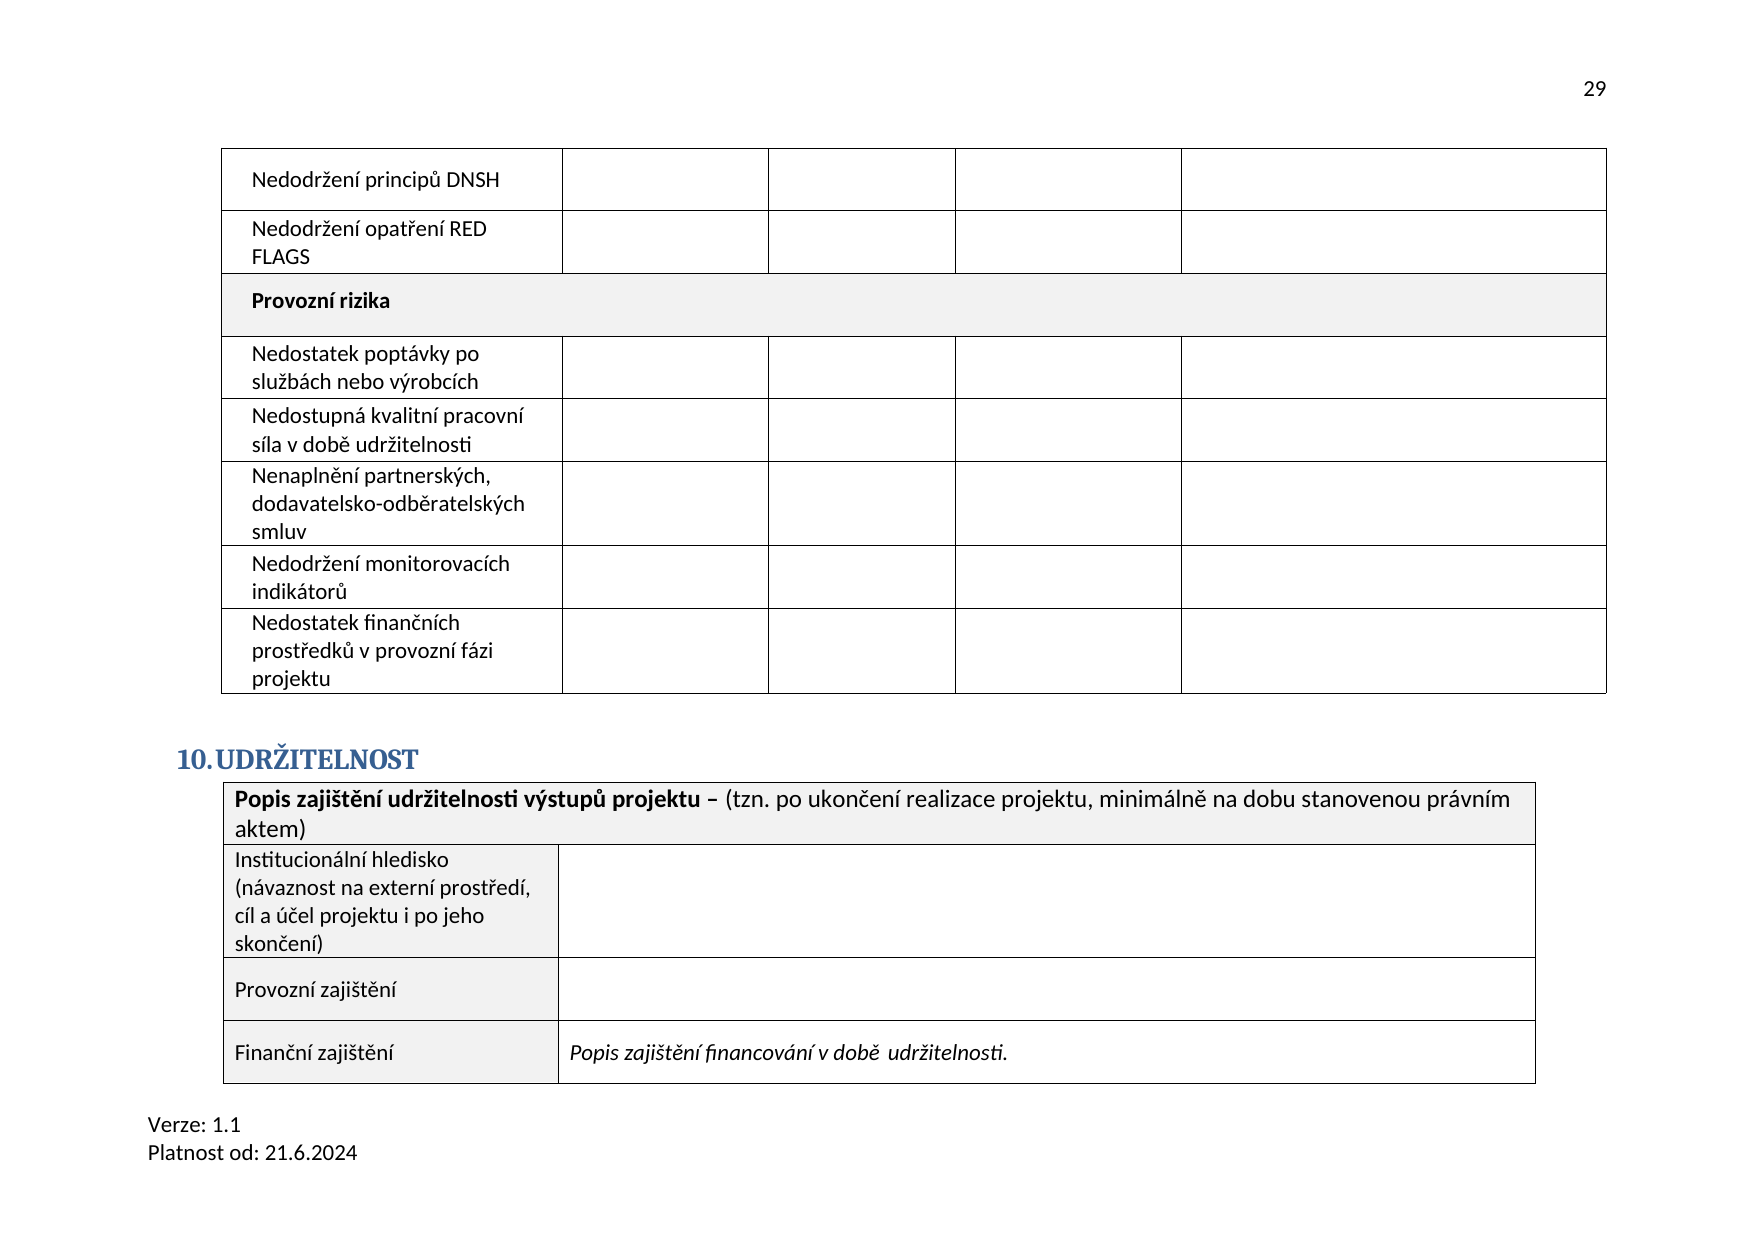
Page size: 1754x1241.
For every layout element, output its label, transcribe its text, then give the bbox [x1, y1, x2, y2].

table_cell Nenaplnění partnerských, dodavatelsko-odběratelských smluv [222, 462, 562, 545]
table_cell [769, 337, 955, 398]
table_cell [956, 609, 1181, 692]
table_cell [956, 462, 1181, 545]
table_cell [559, 958, 1535, 1020]
table_cell [563, 462, 768, 545]
table_cell [1182, 211, 1606, 273]
table_cell [1182, 462, 1606, 545]
table_cell [769, 462, 955, 545]
table_cell [1182, 546, 1606, 608]
table_cell Popis zajištění financování v době udržitelnosti. [559, 1021, 1535, 1082]
table_cell [1182, 149, 1606, 210]
table_cell Provozní rizika [222, 274, 1606, 336]
table_cell [1182, 337, 1606, 398]
table_cell [769, 211, 955, 273]
table_cell Nedodržení monitorovacích indikátorů [222, 546, 562, 608]
table_cell [769, 609, 955, 692]
table_cell [956, 211, 1181, 273]
table_cell [563, 399, 768, 461]
table_cell Nedostatek poptávky po službách nebo výrobcích [222, 337, 562, 398]
table_cell Nedodržení principů DNSH [222, 149, 562, 210]
table_cell [563, 609, 768, 692]
table_cell [559, 845, 1535, 957]
table_cell [956, 399, 1181, 461]
table_cell Finanční zajištění [224, 1021, 558, 1082]
table_cell Nedostupná kvalitní pracovní síla v době udržitelnosti [222, 399, 562, 461]
table_cell [563, 337, 768, 398]
table_cell Nedodržení opatření RED FLAGS [222, 211, 562, 273]
table_cell Institucionální hledisko (návaznost na externí prostředí, cíl a účel projektu i po jeho skončení) [224, 845, 558, 957]
table_cell Provozní zajištění [224, 958, 558, 1020]
table_cell [956, 149, 1181, 210]
table_cell [563, 546, 768, 608]
table_cell Nedostatek finančních prostředků v provozní fázi projektu [222, 609, 562, 692]
table_cell [956, 546, 1181, 608]
table_cell [956, 337, 1181, 398]
table_cell [769, 546, 955, 608]
table_cell [563, 211, 768, 273]
subtitle udržitelnost [177, 743, 1606, 777]
table_cell [769, 399, 955, 461]
table_cell [1182, 399, 1606, 461]
table_cell [1182, 609, 1606, 692]
table_header Popis zajištění udržitelnosti výstupů projektu – (tzn. po ukončení realizace projektu, minimálně na dobu stanovenou právním aktem) [224, 783, 1535, 844]
table_cell [563, 149, 768, 210]
table_cell [769, 149, 955, 210]
